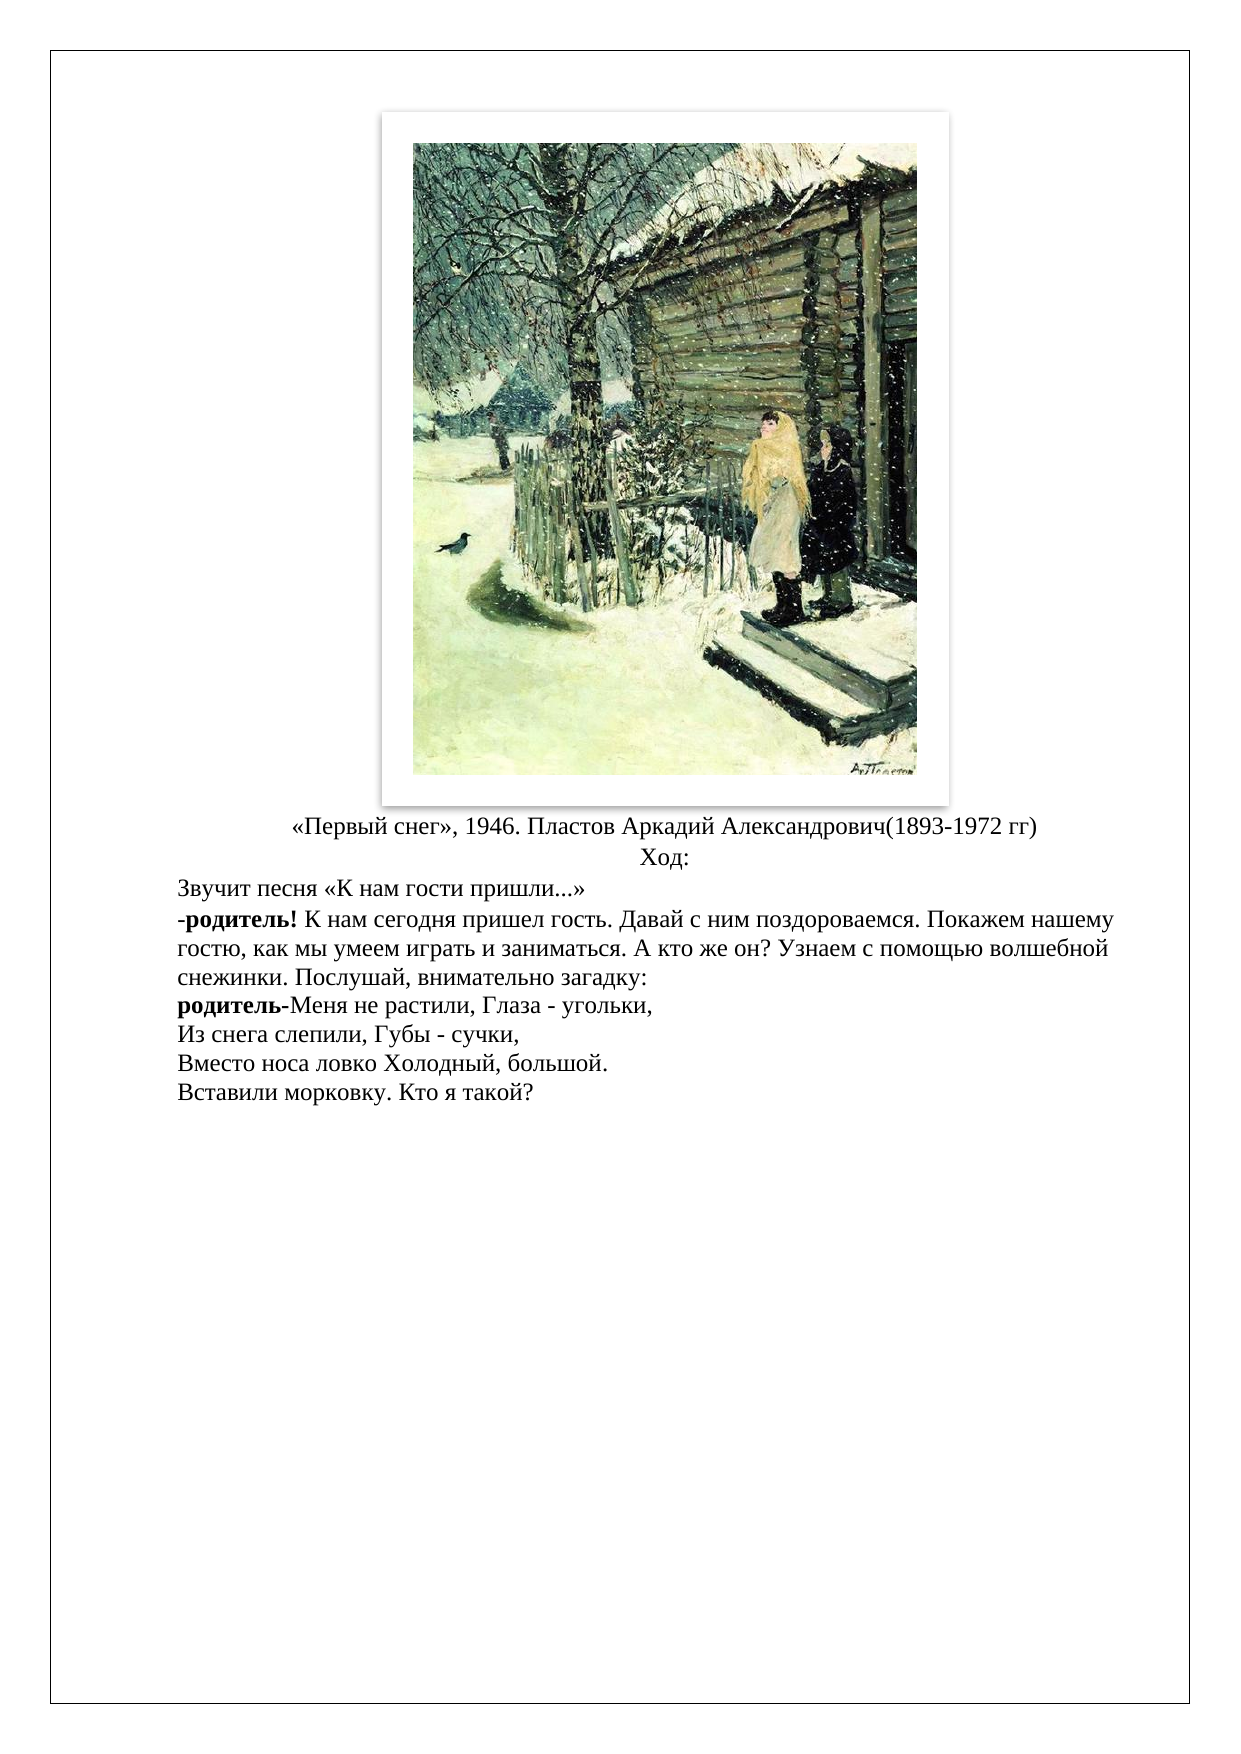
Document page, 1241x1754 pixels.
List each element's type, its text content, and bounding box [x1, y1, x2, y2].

text -родитель! К нам сегодня пришел гость. Давай с ним поздороваемся. Покажем нашему гостю, как мы умеем играть и заниматься. А кто же он? Узнаем с помощью волшебной снежинки. Послушай, внимательно загадку: [177, 904, 1152, 990]
text Из снега слепили, Губы - сучки, [177, 1019, 1152, 1048]
text Вместо носа ловко Холодный, большой. [177, 1048, 1152, 1077]
text Ход: [177, 842, 1152, 871]
text «Первый снег», 1946. Пластов Аркадий Александрович(1893-1972 гг) [177, 811, 1152, 840]
picture [413, 143, 917, 775]
text Вставили морковку. Кто я такой? [177, 1077, 1152, 1105]
text Звучит песня «К нам гости пришли...» [177, 873, 1152, 902]
text родитель-Меня не растили, Глаза - угольки, [177, 990, 1152, 1019]
